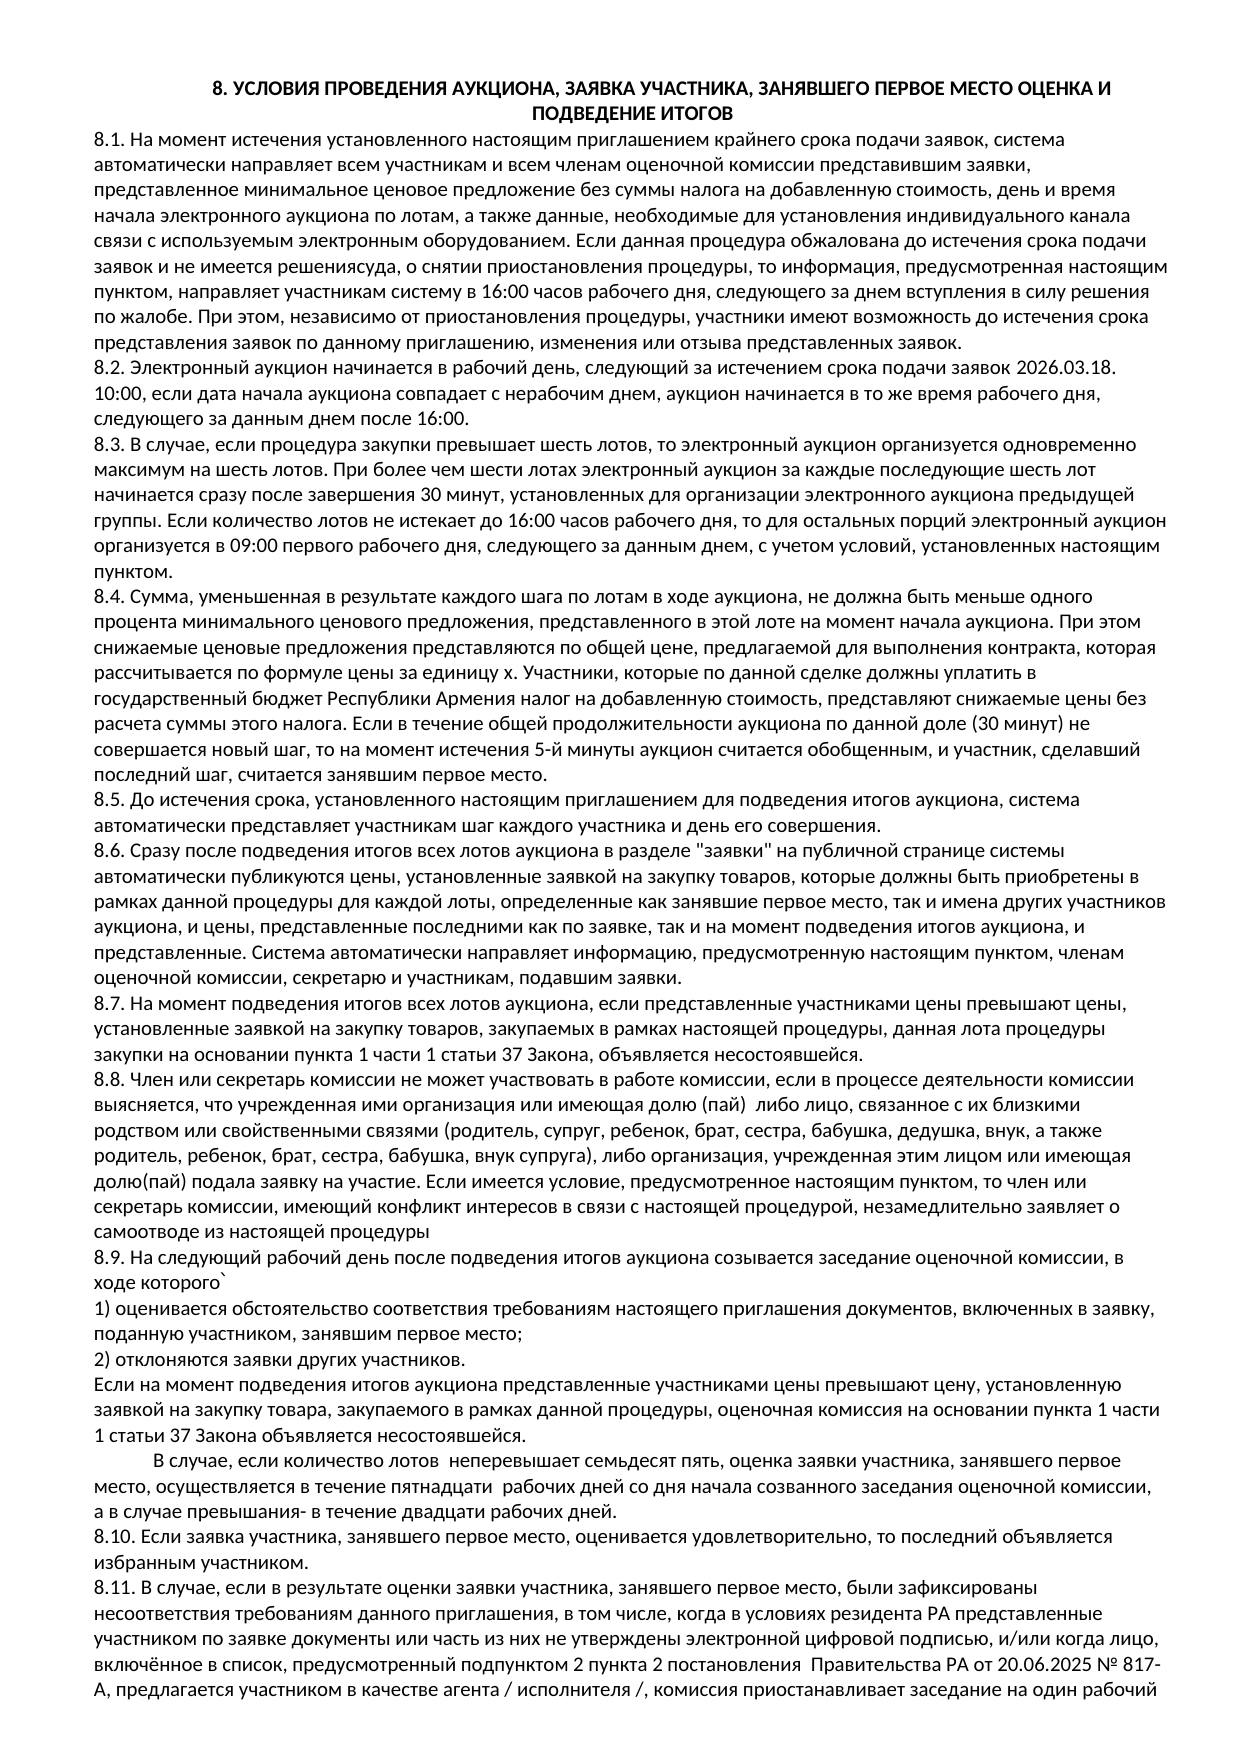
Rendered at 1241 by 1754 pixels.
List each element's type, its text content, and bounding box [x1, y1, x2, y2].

text 8.10. Если заявка участника, занявшего первое место, оценивается удовлетворительно, то последний объявляется избранным участником. [94, 1524, 1171, 1574]
text 8.1. На момент истечения установленного настоящим приглашением крайнего срока подачи заявок, система автоматически направляет всем участникам и всем членам оценочной комиссии представившим заявки, представленное минимальное ценовое предложение без суммы налога на добавленную стоимость, день и время начала электронного аукциона по лотам, а также данные, необходимые для установления индивидуального канала связи с используемым электронным оборудованием. Если данная процедура обжалована до истечения срока подачи заявок и не имеется решениясуда, о снятии приостановления процедуры, то информация, предусмотренная настоящим пунктом, направляет участникам систему в 16:00 часов рабочего дня, следующего за днем вступления в силу решения по жалобе. При этом, независимо от приостановления процедуры, участники имеют возможность до истечения срока представления заявок по данному приглашению, изменения или отзыва представленных заявок. [94, 126, 1171, 354]
text 8.7. На момент подведения итогов всех лотов аукциона, если представленные участниками цены превышают цены, установленные заявкой на закупку товаров, закупаемых в рамках настоящей процедуры, данная лота процедуры закупки на основании пункта 1 части 1 статьи 37 Закона, объявляется несостоявшейся. [94, 990, 1171, 1066]
text 8.8. Член или секретарь комиссии не может участвовать в работе комиссии, если в процессе деятельности комиссии выясняется, что учрежденная ими организация или имеющая долю (пай) либо лицо, связанное с их близкими родством или свойственными связями (родитель, супруг, ребенок, брат, сестра, бабушка, дедушка, внук, а также родитель, ребенок, брат, сестра, бабушка, внук супруга), либо организация, учрежденная этим лицом или имеющая долю(пай) подала заявку на участие. Если имеется условие, предусмотренное настоящим пунктом, то член или секретарь комиссии, имеющий конфликт интересов в связи с настоящей процедурой, незамедлительно заявляет о самоотводе из настоящей процедуры [94, 1066, 1171, 1244]
text 8.9. На следующий рабочий день после подведения итогов аукциона созывается заседание оценочной комиссии, в ходе которого՝ [94, 1244, 1171, 1295]
text 8.2. Электронный аукцион начинается в рабочий день, следующий за истечением срока подачи заявок 2026.03.18. 10:00 , если дата начала аукциона совпадает с нерабочим днем, аукцион начинается в то же время рабочего дня, следующего за данным днем после 16:00. [94, 354, 1171, 431]
text 8.3. В случае, если процедура закупки превышает шесть лотов, то электронный аукцион организуется одновременно максимум на шесть лотов. При более чем шести лотах электронный аукцион за каждые последующие шесть лот начинается сразу после завершения 30 минут, установленных для организации электронного аукциона предыдущей группы. Если количество лотов не истекает до 16:00 часов рабочего дня, то для остальных порций электронный аукцион организуется в 09:00 первого рабочего дня, следующего за данным днем, с учетом условий, установленных настоящим пунктом. [94, 431, 1171, 583]
text 8.5. До истечения срока, установленного настоящим приглашением для подведения итогов аукциона, система автоматически представляет участникам шаг каждого участника и день его совершения. [94, 787, 1171, 837]
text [94, 1574, 1171, 1702]
text В случае, если количество лотов неперевышает семьдесят пять, оценка заявки участника, занявшего первое место, осуществляется в течение пятнадцати рабочих дней со дня начала созванного заседания оценочной комиссии, а в случае превышания- в течение двадцати рабочих дней. [94, 1447, 1171, 1524]
text 1) оценивается обстоятельство соответствия требованиям настоящего приглашения документов, включенных в заявку, поданную участником, занявшим первое место; [94, 1295, 1171, 1346]
text 2) отклоняются заявки других участников. [94, 1346, 1171, 1371]
text 8.6. Сразу после подведения итогов всех лотов аукциона в разделе "заявки" на публичной странице системы автоматически публикуются цены, установленные заявкой на закупку товаров, которые должны быть приобретены в рамках данной процедуры для каждой лоты, определенные как занявшие первое место, так и имена других участников аукциона, и цены, представленные последними как по заявке, так и на момент подведения итогов аукциона, и представленные. Система автоматически направляет информацию, предусмотренную настоящим пунктом, членам оценочной комиссии, секретарю и участникам, подавшим заявки. [94, 837, 1171, 990]
text 8.4. Сумма, уменьшенная в результате каждого шага по лотам в ходе аукциона, не должна быть меньше одного процента минимального ценового предложения, представленного в этой лоте на момент начала аукциона. При этом снижаемые ценовые предложения представляются по общей цене, предлагаемой для выполнения контракта, которая рассчитывается по формуле цены за единицу x. Участники, которые по данной сделке должны уплатить в государственный бюджет Республики Армения налог на добавленную стоимость, представляют снижаемые цены без расчета суммы этого налога. Если в течение общей продолжительности аукциона по данной доле (30 минут) не совершается новый шаг, то на момент истечения 5-й минуты аукцион считается обобщенным, и участник, сделавший последний шаг, считается занявшим первое место. [94, 583, 1171, 787]
text 8. УСЛОВИЯ ПРОВЕДЕНИЯ АУКЦИОНА, ЗАЯВКА УЧАСТНИКА, ЗАНЯВШЕГО ПЕРВОЕ МЕСТО ОЦЕНКА И ПОДВЕДЕНИЕ ИТОГОВ [94, 75, 1171, 126]
text Если на момент подведения итогов аукциона представленные участниками цены превышают цену, установленную заявкой на закупку товара, закупаемого в рамках данной процедуры, оценочная комиссия на основании пункта 1 части 1 статьи 37 Закона объявляется несостоявшейся. [94, 1371, 1171, 1447]
